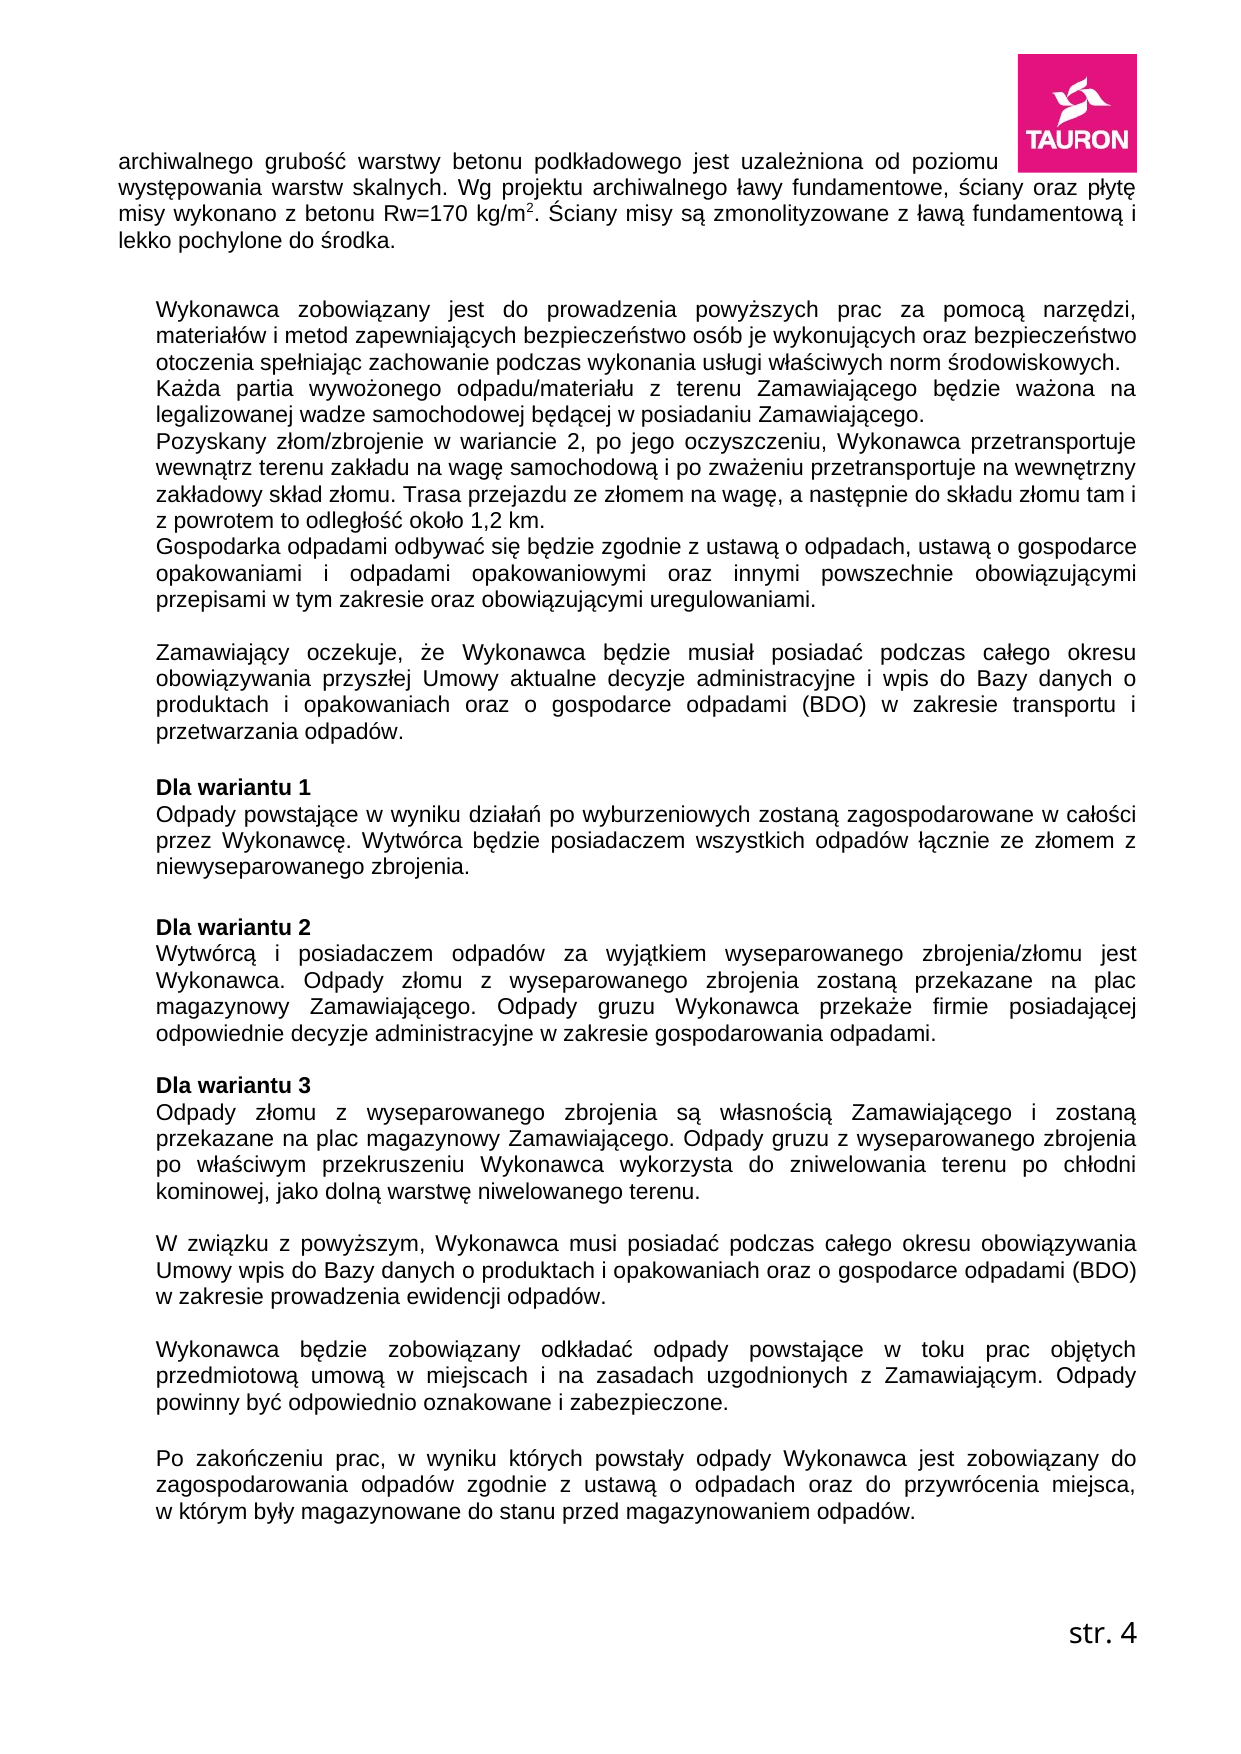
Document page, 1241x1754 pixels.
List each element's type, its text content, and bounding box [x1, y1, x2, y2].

list Odpady złomu z wyseparowanego zbrojenia są własnością Zamawiającego i zostaną przekazane na plac magazynowy Zamawiającego. Odpady gruzu z wyseparowanego zbrojenia po właściwym przekruszeniu Wykonawca wykorzysta do zniwelowania terenu po chłodni kominowej, jako dolną warstwę niwelowanego terenu. [156, 1098, 1137, 1204]
list Gospodarka odpadami odbywać się będzie zgodnie z ustawą o odpadach, ustawą o gospodarce opakowaniami i odpadami opakowaniowymi oraz innymi powszechnie obowiązującymi przepisami w tym zakresie oraz obowiązującymi uregulowaniami. [156, 533, 1137, 612]
list Każda partia wywożonego odpadu/materiału z terenu Zamawiającego będzie ważona na legalizowanej wadze samochodowej będącej w posiadaniu Zamawiającego. [156, 375, 1137, 428]
list Po zakończeniu prac, w wyniku których powstały odpady Wykonawca jest zobowiązany do zagospodarowania odpadów zgodnie z ustawą o odpadach oraz do przywrócenia miejsca, w którym były magazynowane do stanu przed magazynowaniem odpadów. [156, 1445, 1137, 1524]
list W związku z powyższym, Wykonawca musi posiadać podczas całego okresu obowiązywania Umowy wpis do Bazy danych o produktach i opakowaniach oraz o gospodarce odpadami (BDO) w zakresie prowadzenia ewidencji odpadów. [156, 1230, 1137, 1309]
list Dla wariantu 2 [156, 914, 1137, 940]
list Wykonawca zobowiązany jest do prowadzenia powyższych prac za pomocą narzędzi, materiałów i metod zapewniających bezpieczeństwo osób je wykonujących oraz bezpieczeństwo otoczenia spełniając zachowanie podczas wykonania usługi właściwych norm środowiskowych. [156, 296, 1137, 375]
list Wytwórcą i posiadaczem odpadów za wyjątkiem wyseparowanego zbrojenia/złomu jest Wykonawca. Odpady złomu z wyseparowanego zbrojenia zostaną przekazane na plac magazynowy Zamawiającego. Odpady gruzu Wykonawca przekaże firmie posiadającej odpowiednie decyzje administracyjne w zakresie gospodarowania odpadami. [156, 940, 1137, 1046]
list Wykonawca będzie zobowiązany odkładać odpady powstające w toku prac objętych przedmiotową umową w miejscach i na zasadach uzgodnionych z Zamawiającym. Odpady powinny być odpowiednio oznakowane i zabezpieczone. [156, 1336, 1137, 1415]
list Zamawiający oczekuje, że Wykonawca będzie musiał posiadać podczas całego okresu obowiązywania przyszłej Umowy aktualne decyzje administracyjne i wpis do Bazy danych o produktach i opakowaniach oraz o gospodarce odpadami (BDO) w zakresie transportu i przetwarzania odpadów. [156, 639, 1137, 744]
list Pozyskany złom/zbrojenie w wariancie 2, po jego oczyszczeniu, Wykonawca przetransportuje wewnątrz terenu zakładu na wagę samochodową i po zważeniu przetransportuje na wewnętrzny zakładowy skład złomu. Trasa przejazdu ze złomem na wagę, a następnie do składu złomu tam i z powrotem to odległość około 1,2 km. [156, 428, 1137, 533]
list Dla wariantu 3 [156, 1072, 1137, 1098]
list Dla wariantu 1 [156, 774, 1137, 801]
list Odpady powstające w wyniku działań po wyburzeniowych zostaną zagospodarowane w całości przez Wykonawcę. Wytwórca będzie posiadaczem wszystkich odpadów łącznie ze złomem z niewyseparowanego zbrojenia. [156, 801, 1137, 880]
picture [1017, 54, 1137, 148]
